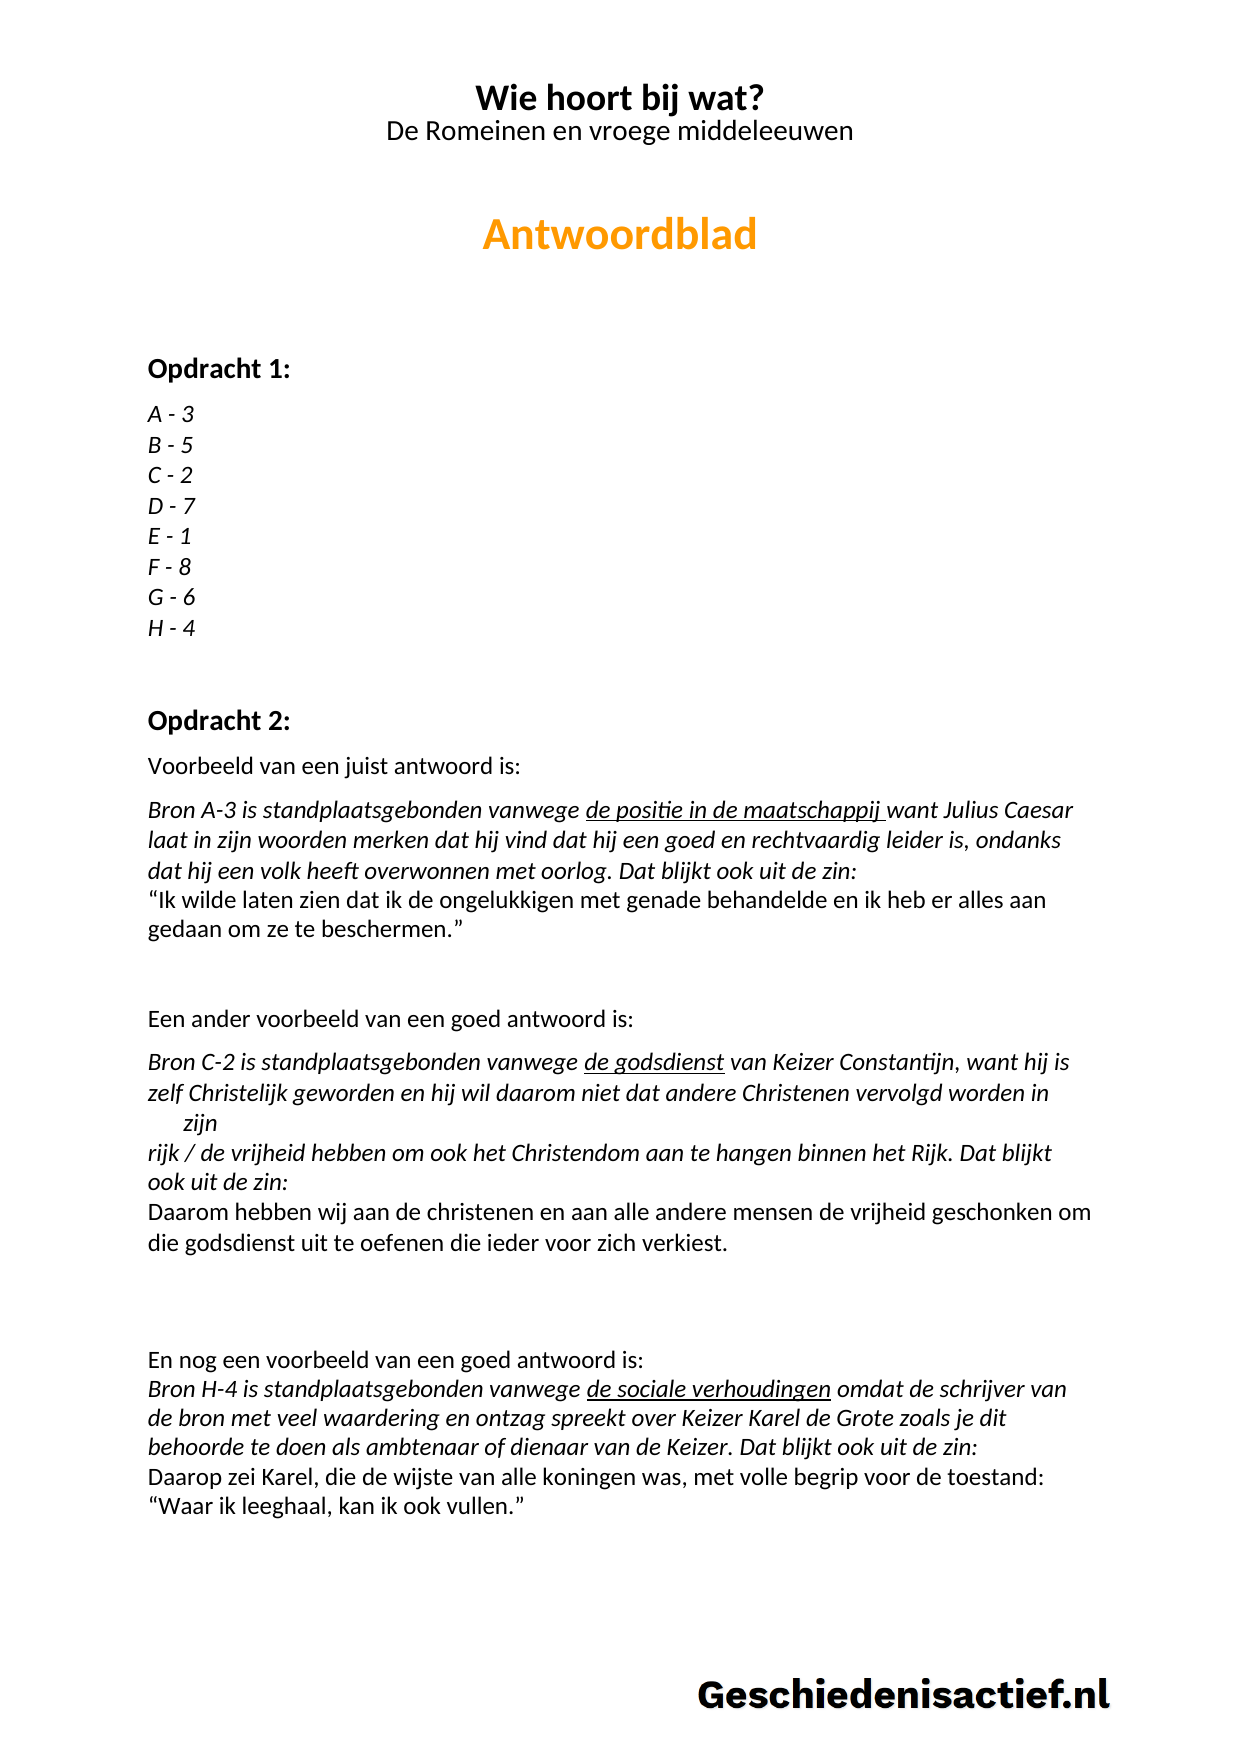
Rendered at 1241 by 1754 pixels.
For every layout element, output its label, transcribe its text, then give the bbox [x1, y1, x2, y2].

text Bron H-4 is standplaatsgebonden vanwege de sociale verhoudingen omdat de schrijver van de bron met veel waardering en ontzag spreekt over Keizer Karel de Grote zoals je dit behoorde te doen als ambtenaar of dienaar van de Keizer. Dat blijkt ook uit de zin: [148, 1374, 1092, 1462]
text “Ik wilde laten zien dat ik de ongelukkigen met genade behandelde en ik heb er alles aan gedaan om ze te beschermen.” [148, 885, 1092, 944]
text B - 5 [148, 429, 1092, 459]
text Daarop zei Karel, die de wijste van alle koningen was, met volle begrip voor de toestand: “Waar ik leeghaal, kan ik ook vullen.” [148, 1462, 1092, 1520]
text Daarom hebben wij aan de christenen en aan alle andere mensen de vrijheid geschonken om [148, 1196, 1092, 1227]
text G - 6 [148, 581, 1092, 612]
text Een ander voorbeeld van een goed antwoord is: [148, 1003, 1092, 1034]
text Opdracht 1: [148, 350, 1092, 386]
text D - 7 [148, 490, 1092, 520]
text F - 8 [148, 551, 1092, 581]
text Voorbeeld van een juist antwoord is: [148, 751, 1092, 781]
text C - 2 [148, 459, 1092, 490]
text E - 1 [148, 520, 1092, 551]
text Bron A-3 is standplaatsgebonden vanwege de positie in de maatschappij want Julius Caesar [148, 794, 1092, 824]
text A - 3 [148, 398, 1092, 429]
text Bron C-2 is standplaatsgebonden vanwege de godsdienst van Keizer Constantijn, want hij is [148, 1047, 1092, 1077]
text En nog een voorbeeld van een goed antwoord is: [148, 1345, 1092, 1374]
text dat hij een volk heeft overwonnen met oorlog. Dat blijkt ook uit de zin: [148, 855, 1092, 885]
text die godsdienst uit te oefenen die ieder voor zich verkiest. [148, 1227, 1092, 1257]
text laat in zijn woorden merken dat hij vind dat hij een goed en rechtvaardig leider is, ondanks [148, 824, 1092, 855]
text H - 4 [148, 612, 1092, 642]
text rijk / de vrijheid hebben om ook het Christendom aan te hangen binnen het Rijk. Dat blijkt ook uit de zin: [148, 1138, 1092, 1196]
text Opdracht 2: [148, 702, 1092, 738]
picture [677, 1636, 1148, 1752]
text Antwoordblad [148, 205, 1092, 261]
text zelf Christelijk geworden en hij wil daarom niet dat andere Christenen vervolgd worden in zijn [148, 1077, 1092, 1138]
